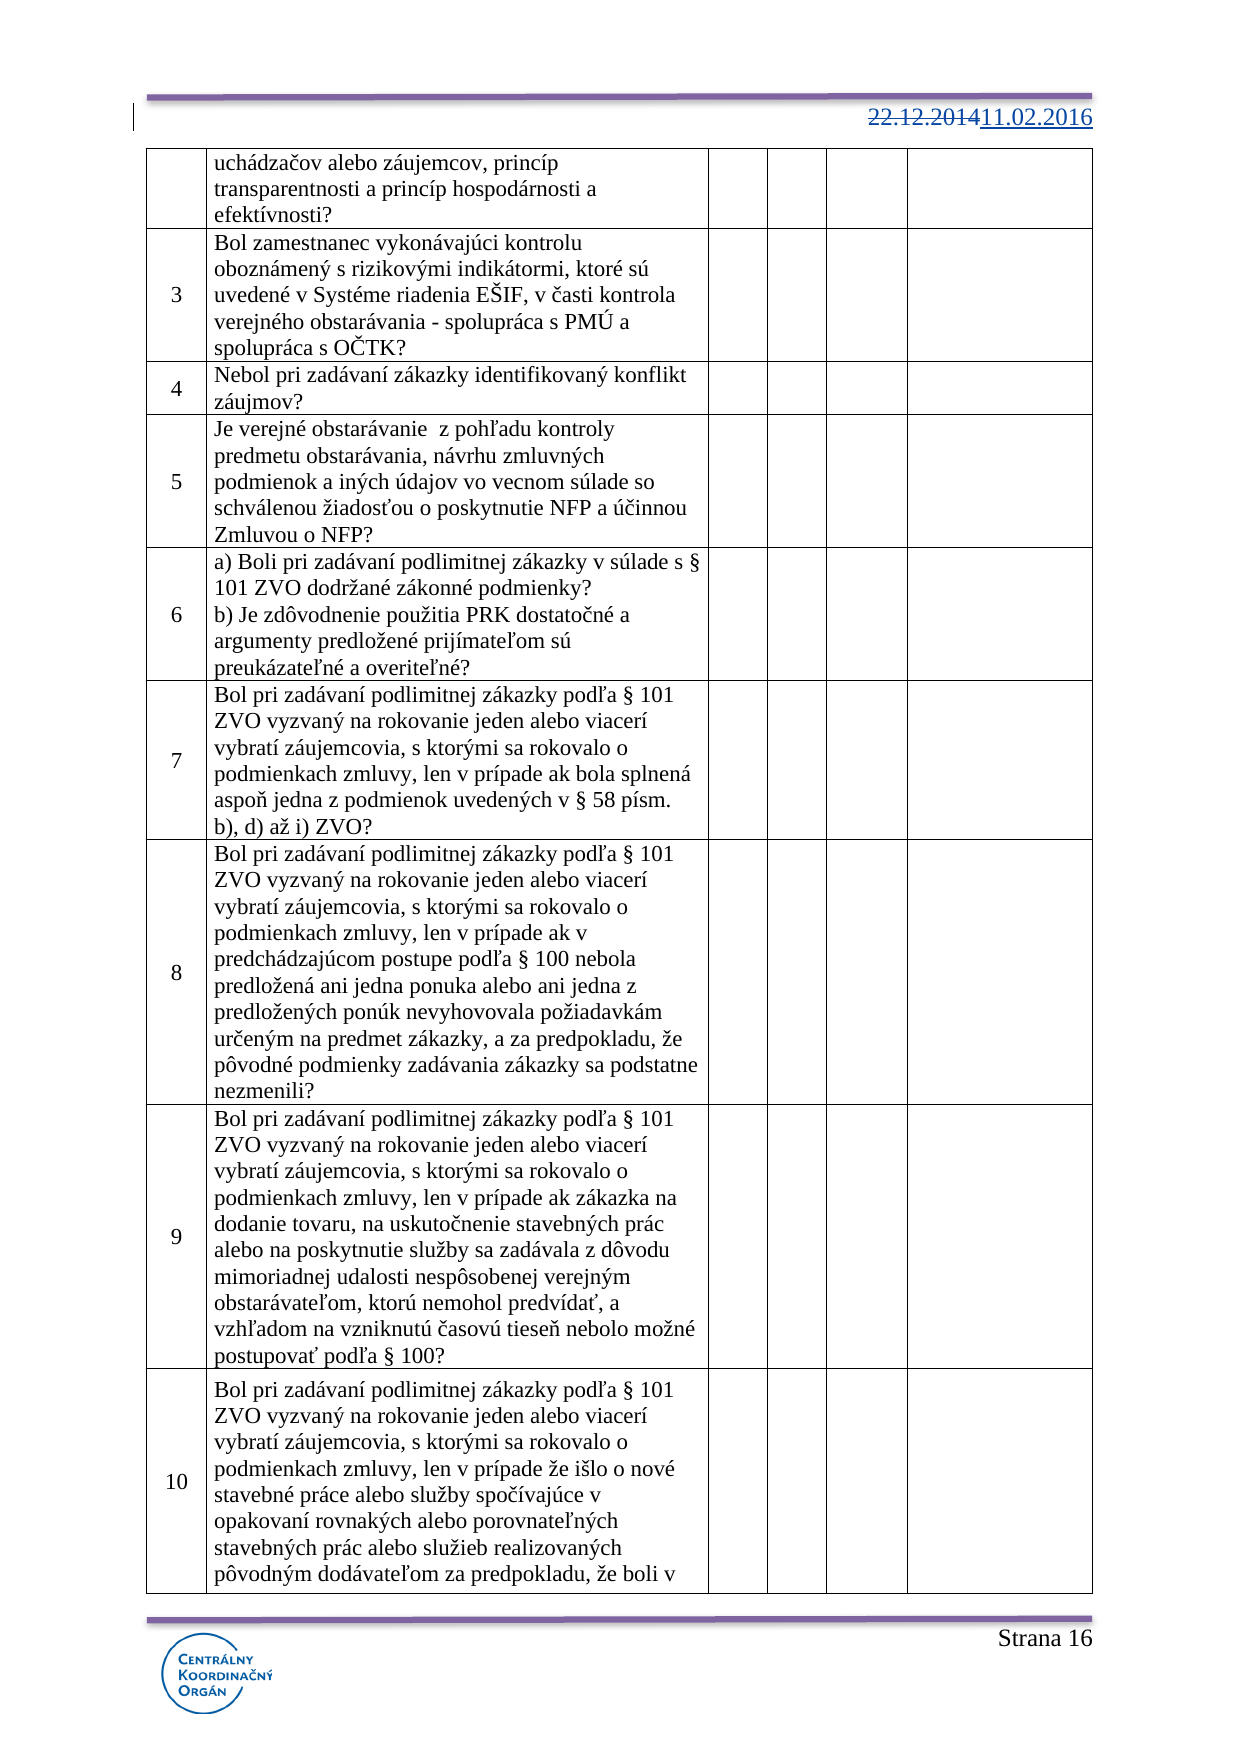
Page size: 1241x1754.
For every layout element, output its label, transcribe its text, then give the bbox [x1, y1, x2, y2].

table_cell Bol pri zadávaní podlimitnej zákazky podľa § 101 ZVO vyzvaný na rokovanie jeden alebo viacerí vybratí záujemcovia, s ktorými sa rokovalo o podmienkach zmluvy, len v prípade ak zákazka na dodanie tovaru, na uskutočnenie stavebných prác alebo na poskytnutie služby sa zadávala z dôvodu mimoriadnej udalosti nespôsobenej verejným obstarávateľom, ktorú nemohol predvídať, a vzhľadom na vzniknutú časovú tieseň nebolo možné postupovať podľa § 100? [207, 1105, 708, 1368]
table_cell [768, 1369, 826, 1593]
table_cell [908, 415, 1092, 547]
table_cell Nebol pri zadávaní zákazky identifikovaný konflikt záujmov? [207, 362, 708, 414]
table_cell [908, 681, 1092, 839]
table_cell [827, 1105, 907, 1368]
table_cell [827, 548, 907, 680]
table_cell [827, 229, 907, 361]
table_cell 7 [147, 681, 206, 839]
table_cell [709, 681, 767, 839]
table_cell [207, 1369, 708, 1593]
table_cell [768, 548, 826, 680]
table_cell [908, 1369, 1092, 1593]
table_cell Je verejné obstarávanie z pohľadu kontroly predmetu obstarávania, návrhu zmluvných podmienok a iných údajov vo vecnom súlade so schválenou žiadosťou o poskytnutie NFP a účinnou Zmluvou o NFP? [207, 415, 708, 547]
table_cell [709, 1105, 767, 1368]
table_cell [709, 149, 767, 228]
table_cell 8 [147, 840, 206, 1104]
table_cell [827, 681, 907, 839]
table_cell [908, 149, 1092, 228]
picture [159, 1631, 272, 1713]
table_cell [768, 681, 826, 839]
table_cell [908, 362, 1092, 414]
table_cell 10 [147, 1369, 206, 1593]
table_cell [908, 840, 1092, 1104]
table_cell [709, 362, 767, 414]
table_cell [827, 149, 907, 228]
table_cell 9 [147, 1105, 206, 1368]
table_cell [827, 362, 907, 414]
table_cell [709, 415, 767, 547]
table_cell Bol zamestnanec vykonávajúci kontrolu oboznámený s rizikovými indikátormi, ktoré sú uvedené v Systéme riadenia EŠIF, v časti kontrola verejného obstarávania - spolupráca s PMÚ a spolupráca s OČTK? [207, 229, 708, 361]
table_cell 6 [147, 548, 206, 680]
table_cell [768, 840, 826, 1104]
table_cell a) Boli pri zadávaní podlimitnej zákazky v súlade s § 101 ZVO dodržané zákonné podmienky? b) Je zdôvodnenie použitia PRK dostatočné a argumenty predložené prijímateľom sú preukázateľné a overiteľné? [207, 548, 708, 680]
table_cell [768, 415, 826, 547]
table_cell Bol pri zadávaní podlimitnej zákazky podľa § 101 ZVO vyzvaný na rokovanie jeden alebo viacerí vybratí záujemcovia, s ktorými sa rokovalo o podmienkach zmluvy, len v prípade ak v predchádzajúcom postupe podľa § 100 nebola predložená ani jedna ponuka alebo ani jedna z predložených ponúk nevyhovovala požiadavkám určeným na predmet zákazky, a za predpokladu, že pôvodné podmienky zadávania zákazky sa podstatne nezmenili? [207, 840, 708, 1104]
table_cell Bol pri zadávaní podlimitnej zákazky podľa § 101 ZVO vyzvaný na rokovanie jeden alebo viacerí vybratí záujemcovia, s ktorými sa rokovalo o podmienkach zmluvy, len v prípade ak bola splnená aspoň jedna z podmienok uvedených v § 58 písm. b), d) až i) ZVO? [207, 681, 708, 839]
table_cell [827, 415, 907, 547]
table_cell [908, 1105, 1092, 1368]
table_cell [709, 1369, 767, 1593]
table_cell 2 [147, 149, 206, 228]
table_cell [768, 229, 826, 361]
table_cell [908, 229, 1092, 361]
table_cell 5 [147, 415, 206, 547]
table_cell [709, 548, 767, 680]
table_cell [768, 1105, 826, 1368]
table_cell [709, 229, 767, 361]
table_cell [768, 149, 826, 228]
table_cell [768, 362, 826, 414]
table_cell [908, 548, 1092, 680]
table_cell [709, 840, 767, 1104]
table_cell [207, 149, 708, 228]
table_cell [827, 1369, 907, 1593]
table_cell 3 [147, 229, 206, 361]
table_cell [827, 840, 907, 1104]
table_cell 4 [147, 362, 206, 414]
